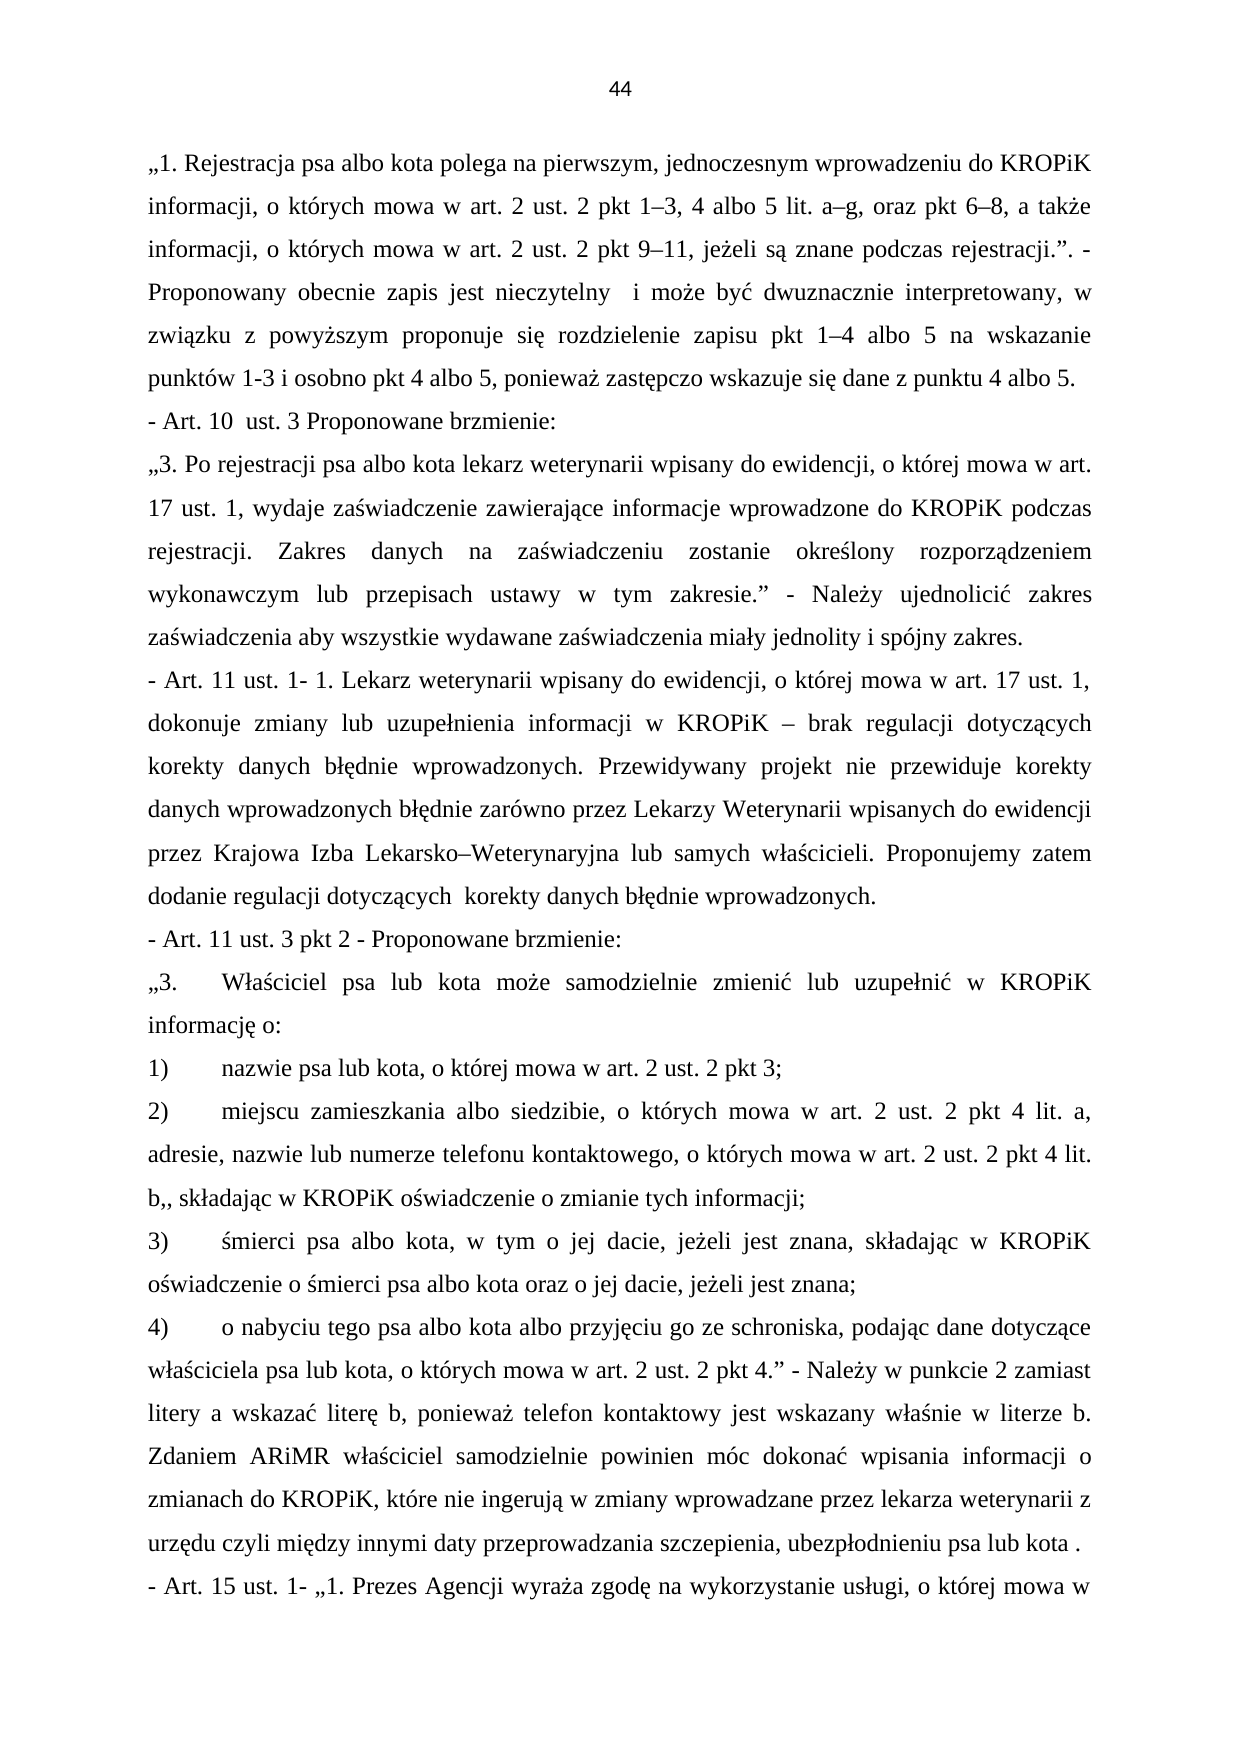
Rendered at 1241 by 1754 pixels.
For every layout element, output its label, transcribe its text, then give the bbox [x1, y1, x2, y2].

text - Art. 11 ust. 3 pkt 2 - Proponowane brzmienie: [148, 924, 1093, 953]
text - Art. 11 ust. 1- 1. Lekarz weterynarii wpisany do ewidencji, o której mowa w art. 17 ust. 1, dokonuje zmiany lub uzupełnienia informacji w KROPiK – brak regulacji dotyczących korekty danych błędnie wprowadzonych. Przewidywany projekt nie przewiduje korekty danych wprowadzonych błędnie zarówno przez Lekarzy Weterynarii wpisanych do ewidencji przez Krajowa Izba Lekarsko–Weterynaryjna lub samych właścicieli. Proponujemy zatem dodanie regulacji dotyczących korekty danych błędnie wprowadzonych. [148, 665, 1093, 909]
text 3) śmierci psa albo kota, w tym o jej dacie, jeżeli jest znana, składając w KROPiK oświadczenie o śmierci psa albo kota oraz o jej dacie, jeżeli jest znana; [148, 1226, 1093, 1298]
text „1. Rejestracja psa albo kota polega na pierwszym, jednoczesnym wprowadzeniu do KROPiK informacji, o których mowa w art. 2 ust. 2 pkt 1–3, 4 albo 5 lit. a–g, oraz pkt 6–8, a także informacji, o których mowa w art. 2 ust. 2 pkt 9–11, jeżeli są znane podczas rejestracji.”. - Proponowany obecnie zapis jest nieczytelny i może być dwuznacznie interpretowany, w związku z powyższym proponuje się rozdzielenie zapisu pkt 1–4 albo 5 na wskazanie punktów 1-3 i osobno pkt 4 albo 5, ponieważ zastępczo wskazuje się dane z punktu 4 albo 5. [148, 148, 1093, 392]
text „3. Właściciel psa lub kota może samodzielnie zmienić lub uzupełnić w KROPiK informację o: [148, 967, 1093, 1039]
text 2) miejscu zamieszkania albo siedzibie, o których mowa w art. 2 ust. 2 pkt 4 lit. a, adresie, nazwie lub numerze telefonu kontaktowego, o których mowa w art. 2 ust. 2 pkt 4 lit. b,, składając w KROPiK oświadczenie o zmianie tych informacji; [148, 1096, 1093, 1211]
text „3. Po rejestracji psa albo kota lekarz weterynarii wpisany do ewidencji, o której mowa w art. 17 ust. 1, wydaje zaświadczenie zawierające informacje wprowadzone do KROPiK podczas rejestracji. Zakres danych na zaświadczeniu zostanie określony rozporządzeniem wykonawczym lub przepisach ustawy w tym zakresie.” - Należy ujednolicić zakres zaświadczenia aby wszystkie wydawane zaświadczenia miały jednolity i spójny zakres. [148, 449, 1093, 651]
text 4) o nabyciu tego psa albo kota albo przyjęciu go ze schroniska, podając dane dotyczące właściciela psa lub kota, o których mowa w art. 2 ust. 2 pkt 4.” - Należy w punkcie 2 zamiast litery a wskazać literę b, ponieważ telefon kontaktowy jest wskazany właśnie w literze b. Zdaniem ARiMR właściciel samodzielnie powinien móc dokonać wpisania informacji o zmianach do KROPiK, które nie ingerują w zmiany wprowadzane przez lekarza weterynarii z urzędu czyli między innymi daty przeprowadzania szczepienia, ubezpłodnieniu psa lub kota . [148, 1312, 1093, 1556]
text - Art. 10 ust. 3 Proponowane brzmienie: [148, 406, 1093, 435]
text 1) nazwie psa lub kota, o której mowa w art. 2 ust. 2 pkt 3; [148, 1053, 1093, 1082]
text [148, 1571, 1093, 1599]
